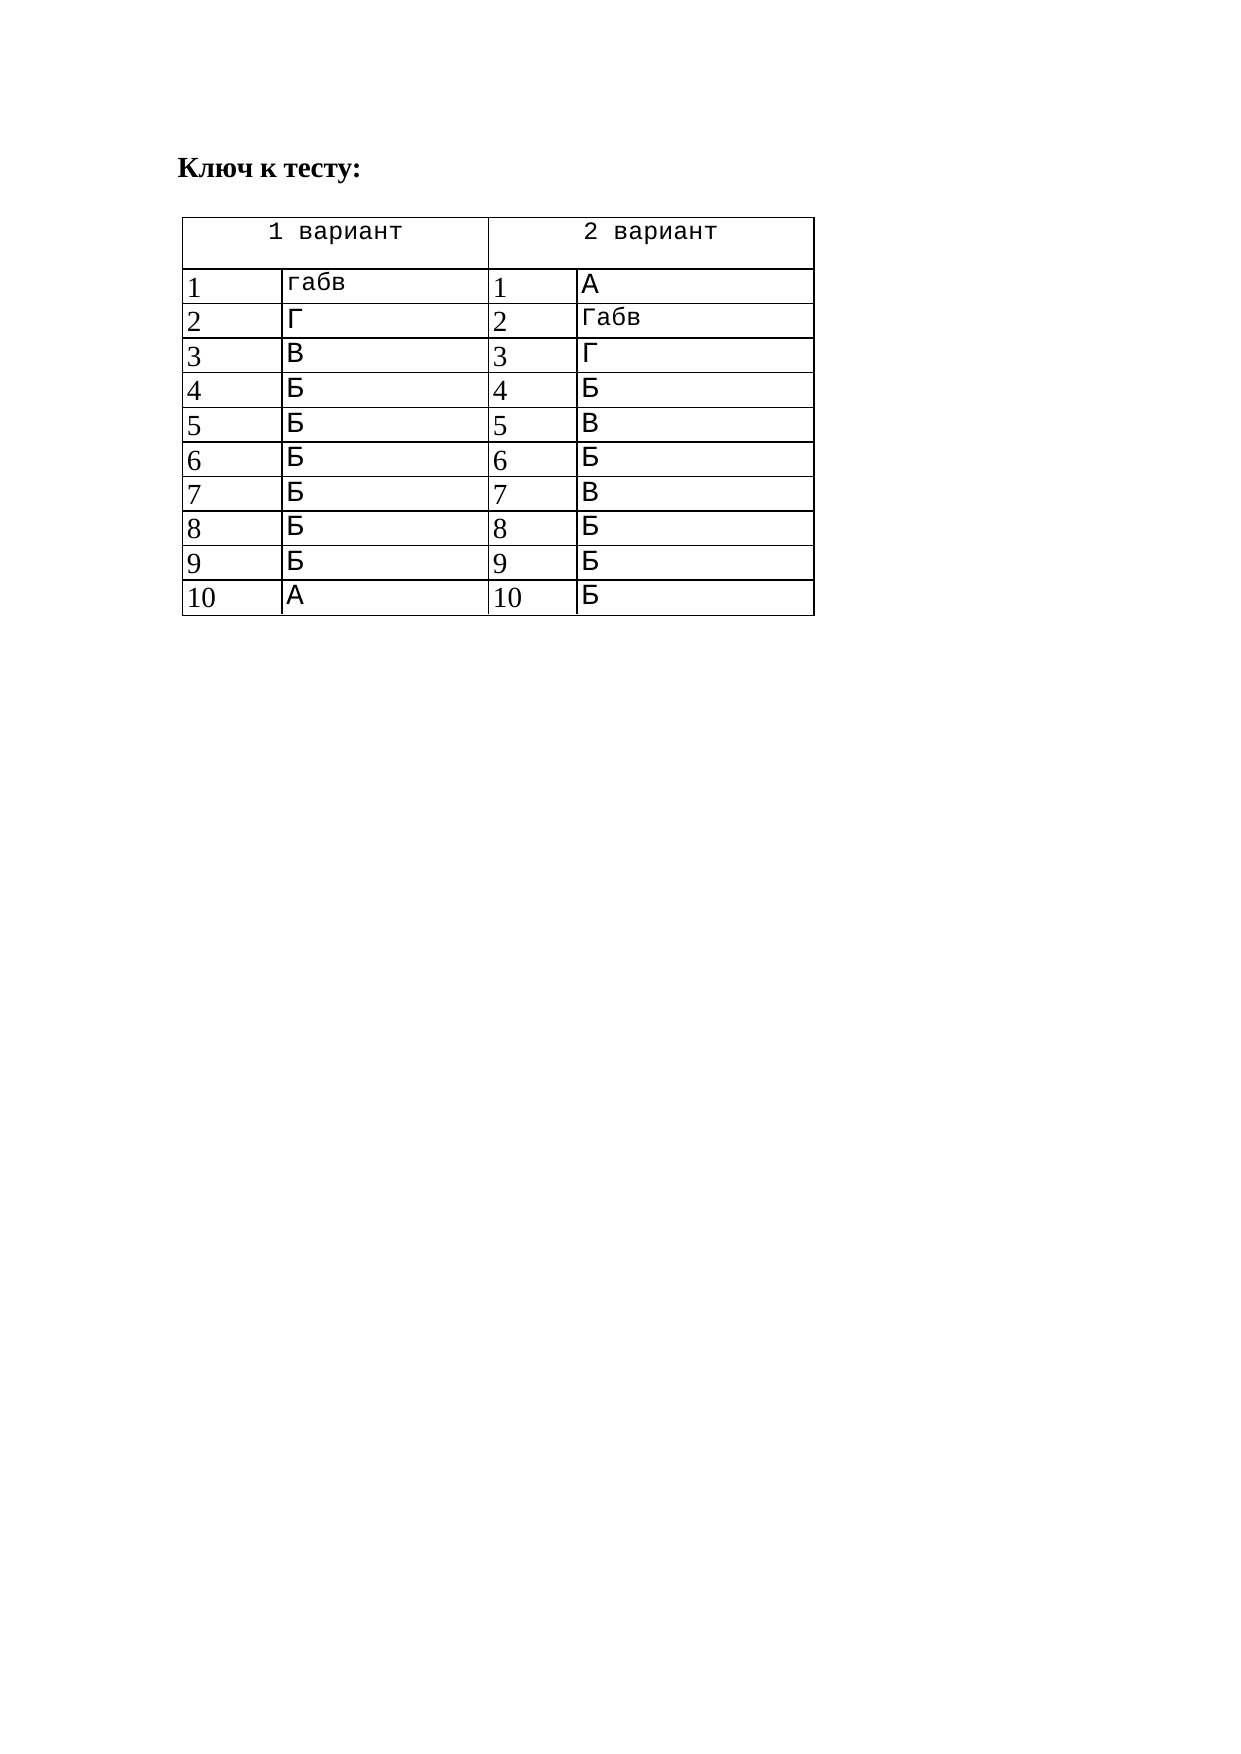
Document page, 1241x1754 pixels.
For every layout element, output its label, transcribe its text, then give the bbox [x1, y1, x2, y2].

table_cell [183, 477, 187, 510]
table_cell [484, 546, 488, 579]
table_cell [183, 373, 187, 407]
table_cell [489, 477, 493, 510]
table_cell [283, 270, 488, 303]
text Ключ к тесту: [177, 150, 872, 183]
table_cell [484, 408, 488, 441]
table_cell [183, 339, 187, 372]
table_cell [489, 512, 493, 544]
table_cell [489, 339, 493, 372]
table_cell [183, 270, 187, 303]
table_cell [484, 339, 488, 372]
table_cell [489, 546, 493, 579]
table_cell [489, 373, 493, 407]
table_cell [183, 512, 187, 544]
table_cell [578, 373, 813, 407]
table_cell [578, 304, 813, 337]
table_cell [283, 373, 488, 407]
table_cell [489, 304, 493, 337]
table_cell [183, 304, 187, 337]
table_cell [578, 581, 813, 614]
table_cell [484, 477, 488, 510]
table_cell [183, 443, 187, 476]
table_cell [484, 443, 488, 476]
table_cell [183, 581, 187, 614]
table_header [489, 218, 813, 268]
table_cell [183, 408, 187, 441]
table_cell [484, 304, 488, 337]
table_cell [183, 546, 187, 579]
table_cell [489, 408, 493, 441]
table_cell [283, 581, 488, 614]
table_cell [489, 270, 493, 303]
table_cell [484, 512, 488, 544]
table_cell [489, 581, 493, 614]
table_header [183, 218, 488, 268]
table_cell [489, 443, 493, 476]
